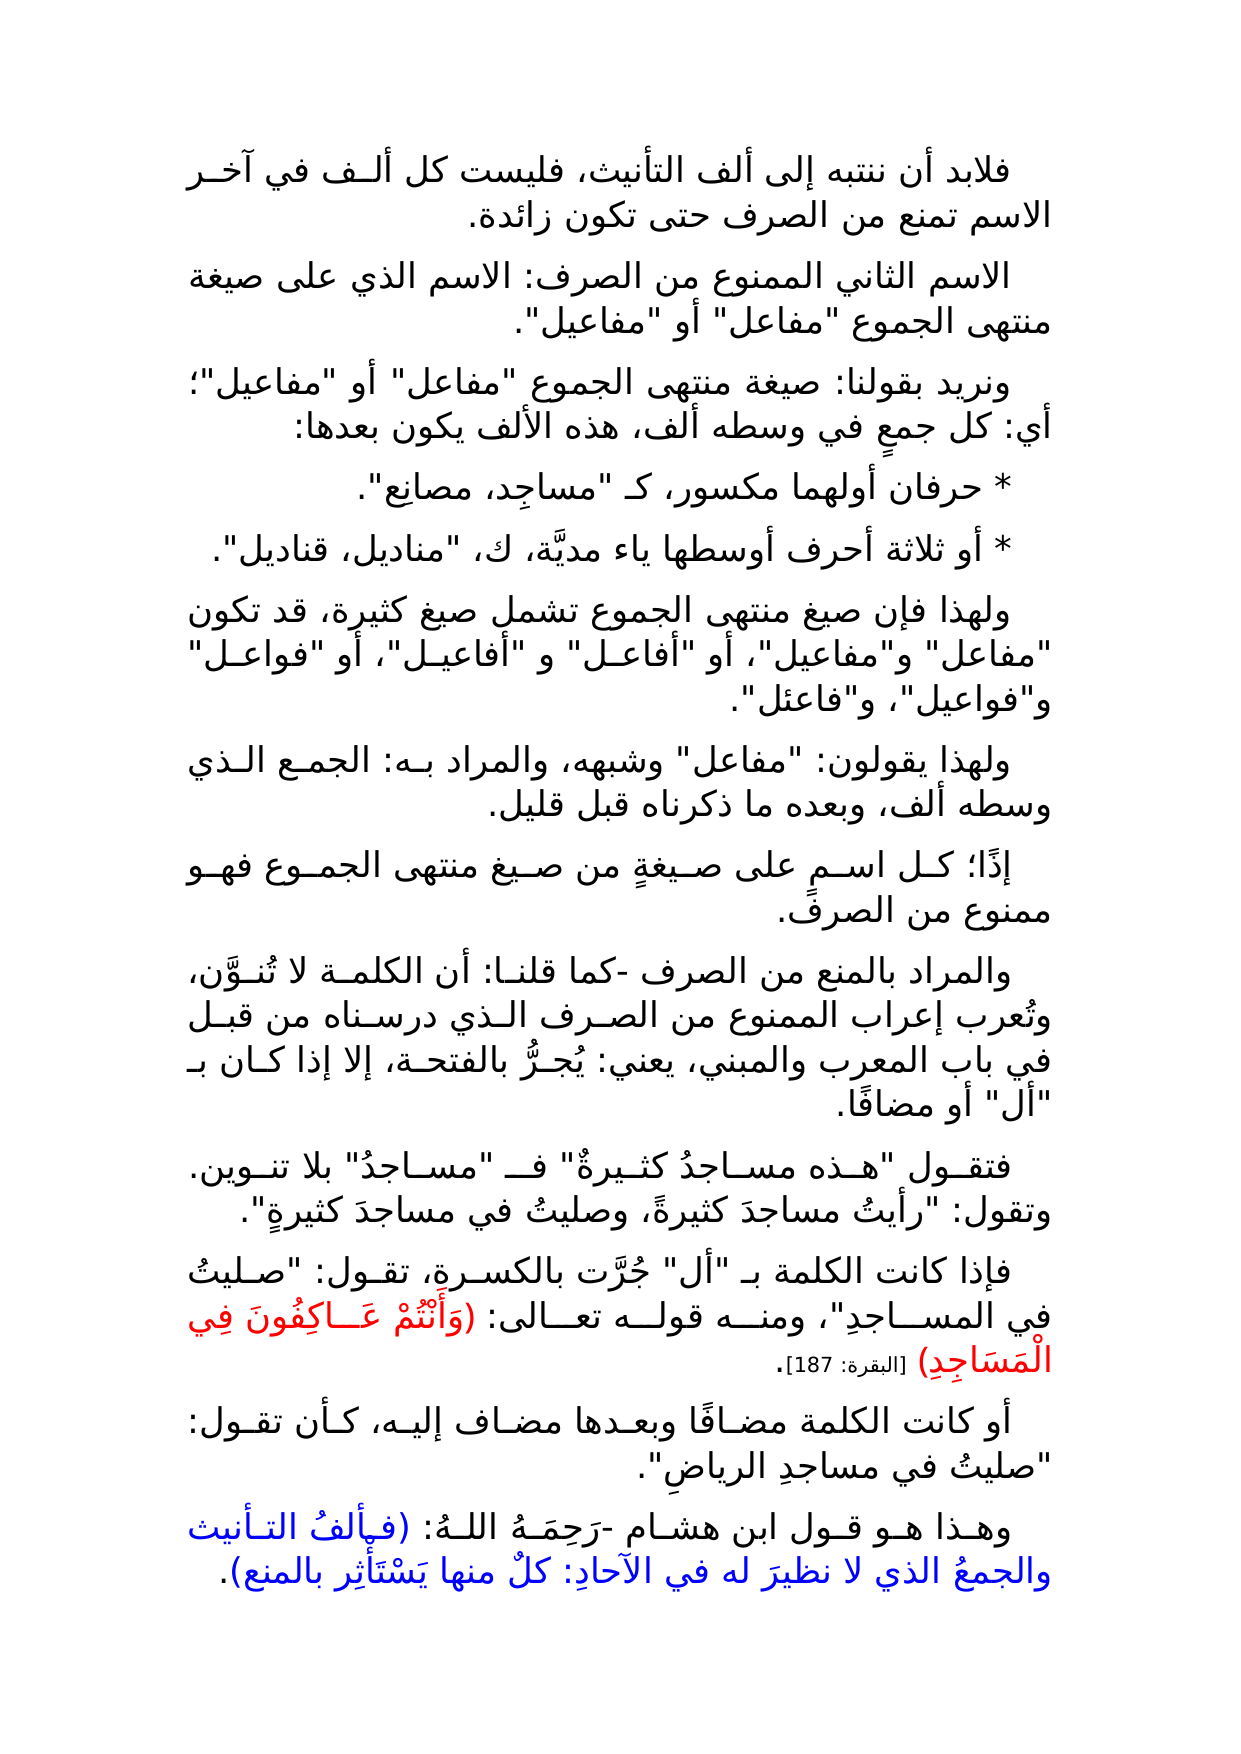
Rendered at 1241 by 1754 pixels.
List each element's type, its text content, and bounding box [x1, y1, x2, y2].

text أو كانت الكلمة مضافًا وبعدها مضاف إليه، كأن تقول: "صليتُ في مساجدِ الرياضِ". [187, 1401, 1053, 1487]
text ولهذا فإن صيغ منتهى الجموع تشمل صيغ كثيرة، قد تكون "مفاعل" و"مفاعيل"، أو "أفاعل" و "أفاعيل"، أو "فواعل" و"فواعيل"، و"فاعئل". [187, 589, 1053, 719]
text * أو ثلاثة أحرف أوسطها ياء مديَّة، ك، "مناديل، قناديل". [187, 528, 1053, 569]
text ولهذا يقولون: "مفاعل" وشبهه، والمراد به: الجمع الذي وسطه ألف، وبعده ما ذكرناه قبل قليل. [187, 739, 1053, 825]
text فتقول "هذه مساجدُ كثيرةٌ" فـ "مساجدُ" بلا تنوين. وتقول: "رأيتُ مساجدَ كثيرةً، وصليتُ في مساجدَ كثيرةٍ". [187, 1145, 1053, 1231]
text فإذا كانت الكلمة بـ "أل" جُرَّت بالكسرة، تقول: "صليتُ في المساجدِ"، ومنه قوله تعالى: ﴿وَأَنْتُمْ عَاكِفُونَ فِي الْمَسَاجِدِ﴾ [البقرة: 187]. [187, 1251, 1053, 1381]
text * حرفان أولهما مكسور، كـ "مساجِد، مصانِع". [187, 467, 1053, 508]
text فلابد أن ننتبه إلى ألف التأنيث، فليست كل ألف في آخر الاسم تمنع من الصرف حتى تكون زائدة. [187, 150, 1053, 236]
text الاسم الثاني الممنوع من الصرف: الاسم الذي على صيغة منتهى الجموع "مفاعل" أو "مفاعيل". [187, 256, 1053, 341]
text إذًا؛ كل اسمٍ على صيغةٍ من صيغ منتهى الجموع فهو ممنوع من الصرف. [187, 845, 1053, 931]
text وهذا هو قول ابن هشام -رَحِمَهُ اللهُ: (فألفُ التأنيث والجمعُ الذي لا نظيرَ له في الآحادِ: كلٌ منها يَسْتَأْثِر بالمنع). [187, 1506, 1053, 1592]
text ونريد بقولنا: صيغة منتهى الجموع "مفاعل" أو "مفاعيل"؛ أي: كل جمعٍ في وسطه ألف، هذه الألف يكون بعدها: [187, 361, 1053, 447]
text والمراد بالمنع من الصرف -كما قلنا: أن الكلمة لا تُنوَّن، وتُعرب إعراب الممنوع من الصرف الذي درسناه من قبل في باب المعرب والمبني، يعني: يُجرُّ بالفتحة، إلا إذا كان بـ "أل" أو مضافًا. [187, 951, 1053, 1125]
